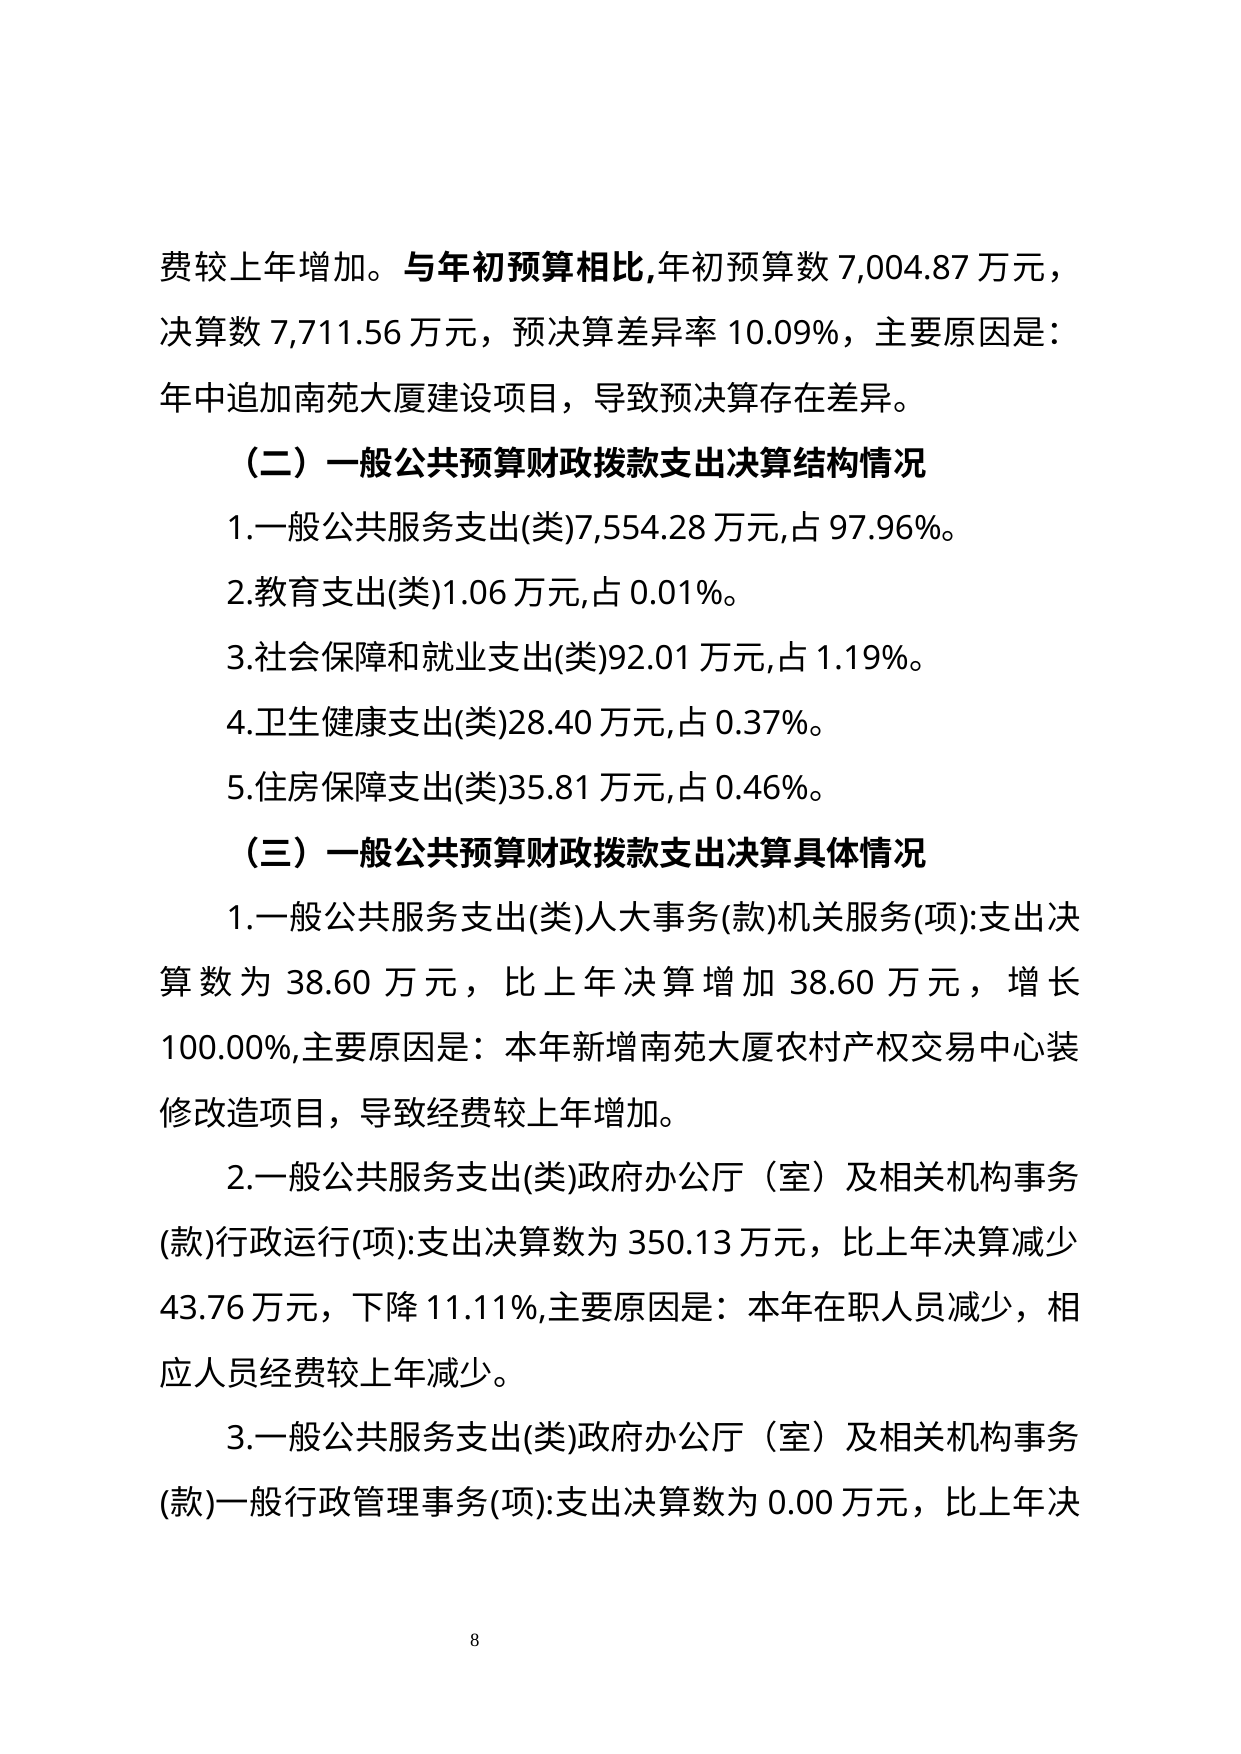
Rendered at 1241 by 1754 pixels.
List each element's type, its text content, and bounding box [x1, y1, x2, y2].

text 3.社会保障和就业支出(类)92.01万元,占1.19%。 [159, 623, 1081, 688]
text （三）一般公共预算财政拨款支出决算具体情况 [159, 818, 1081, 883]
text （二）一般公共预算财政拨款支出决算结构情况 [159, 428, 1081, 493]
text 5.住房保障支出(类)35.81万元,占0.46%。 [159, 753, 1081, 818]
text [159, 233, 1081, 428]
text 1.一般公共服务支出(类)人大事务(款)机关服务(项):支出决算数为38.60万元，比上年决算增加38.60万元，增长100.00%,主要原因是：本年新增南苑大厦农村产权交易中心装修改造项目，导致经费较上年增加。 [159, 883, 1081, 1143]
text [159, 1403, 1081, 1533]
text 4.卫生健康支出(类)28.40万元,占0.37%。 [159, 688, 1081, 753]
text 1.一般公共服务支出(类)7,554.28万元,占97.96%。 [159, 493, 1081, 558]
text 2.教育支出(类)1.06万元,占0.01%。 [159, 558, 1081, 623]
text 2.一般公共服务支出(类)政府办公厅（室）及相关机构事务(款)行政运行(项):支出决算数为350.13万元，比上年决算减少43.76万元，下降11.11%,主要原因是：本年在职人员减少，相应人员经费较上年减少。 [159, 1143, 1081, 1403]
